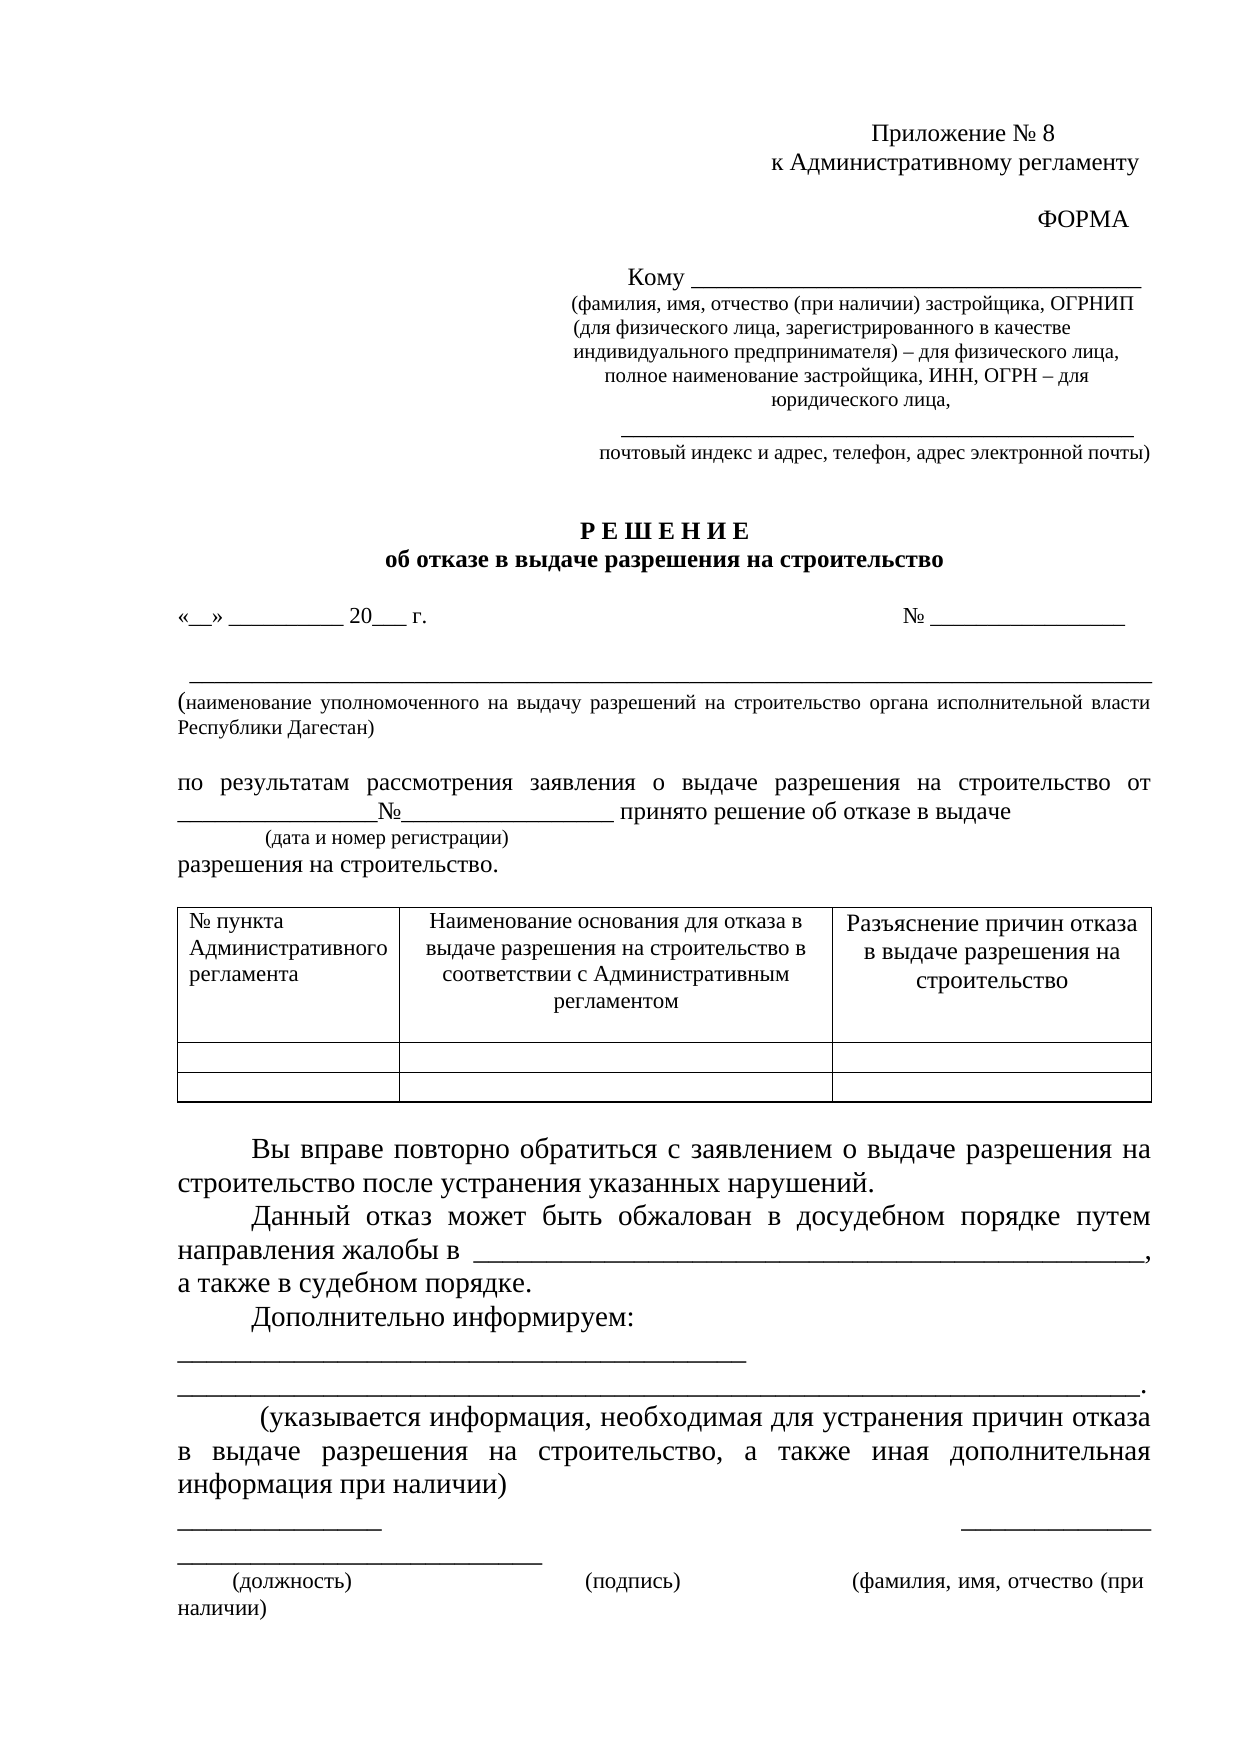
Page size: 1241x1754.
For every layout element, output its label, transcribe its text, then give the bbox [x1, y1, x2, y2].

text почтовый индекс и адрес, телефон, адрес электронной почты) [177, 440, 1152, 464]
text (должность) (подпись) (фамилия, имя, отчество (при наличии) [177, 1567, 1152, 1620]
text (фамилия, имя, отчество (при наличии) застройщика, ОГРНИП [177, 291, 1152, 315]
table_cell [178, 1073, 399, 1101]
text Кому ____________________________________ [177, 262, 1152, 291]
text полное наименование застройщика, ИНН, ОГРН – для [177, 363, 1152, 387]
text ФОРМА [177, 204, 1152, 233]
table_cell [400, 1043, 832, 1072]
text (указывается информация, необходимая для устранения причин отказа в выдаче разрешения на строительство, а также иная дополнительная информация при наличии) [177, 1399, 1152, 1500]
text _____________________________________________________________________________ (наименование уполномоченного на выдачу разрешений на строительство органа исполнительной власти Республики Дагестан) [177, 657, 1152, 739]
text (дата и номер регистрации) [177, 825, 1152, 849]
table_cell [833, 1073, 1151, 1101]
text «__» __________ 20___ г. № _________________ [177, 602, 1152, 628]
table_header № пункта Административного регламента [178, 908, 399, 1042]
text Вы вправе повторно обратиться с заявлением о выдаче разрешения на строительство после устранения указанных нарушений. [177, 1131, 1152, 1198]
text об отказе в выдаче разрешения на строительство [177, 544, 1152, 573]
text к Административному регламенту [177, 147, 1152, 176]
text Р Е Ш Е Н И Е [177, 516, 1152, 544]
text разрешения на строительство. [177, 849, 1152, 878]
table_header Наименование основания для отказа в выдаче разрешения на строительство в соответствии с Административным регламентом [400, 908, 832, 1042]
table_cell [178, 1043, 399, 1072]
text Приложение № 8 [177, 118, 1152, 147]
table_cell [833, 1043, 1151, 1072]
text (для физического лица, зарегистрированного в качестве [177, 315, 1152, 339]
text по результатам рассмотрения заявления о выдаче разрешения на строительство от ________________№_________________ принято решение об отказе в выдаче [177, 767, 1152, 825]
text индивидуального предпринимателя) – для физического лица, [177, 339, 1152, 363]
text ______________ _____________ _________________________ [177, 1500, 1152, 1567]
text _________________________________________ [177, 411, 1152, 440]
text Дополнительно информируем: _______________________________________ __________________________________________________________________. [177, 1299, 1152, 1399]
table_cell [400, 1073, 832, 1101]
table_header Разъяснение причин отказа в выдаче разрешения на строительство [833, 908, 1151, 1042]
text юридического лица, [177, 387, 1152, 411]
text Данный отказ может быть обжалован в досудебном порядке путем направления жалобы в ______________________________________________, а также в судебном порядке. [177, 1198, 1152, 1299]
